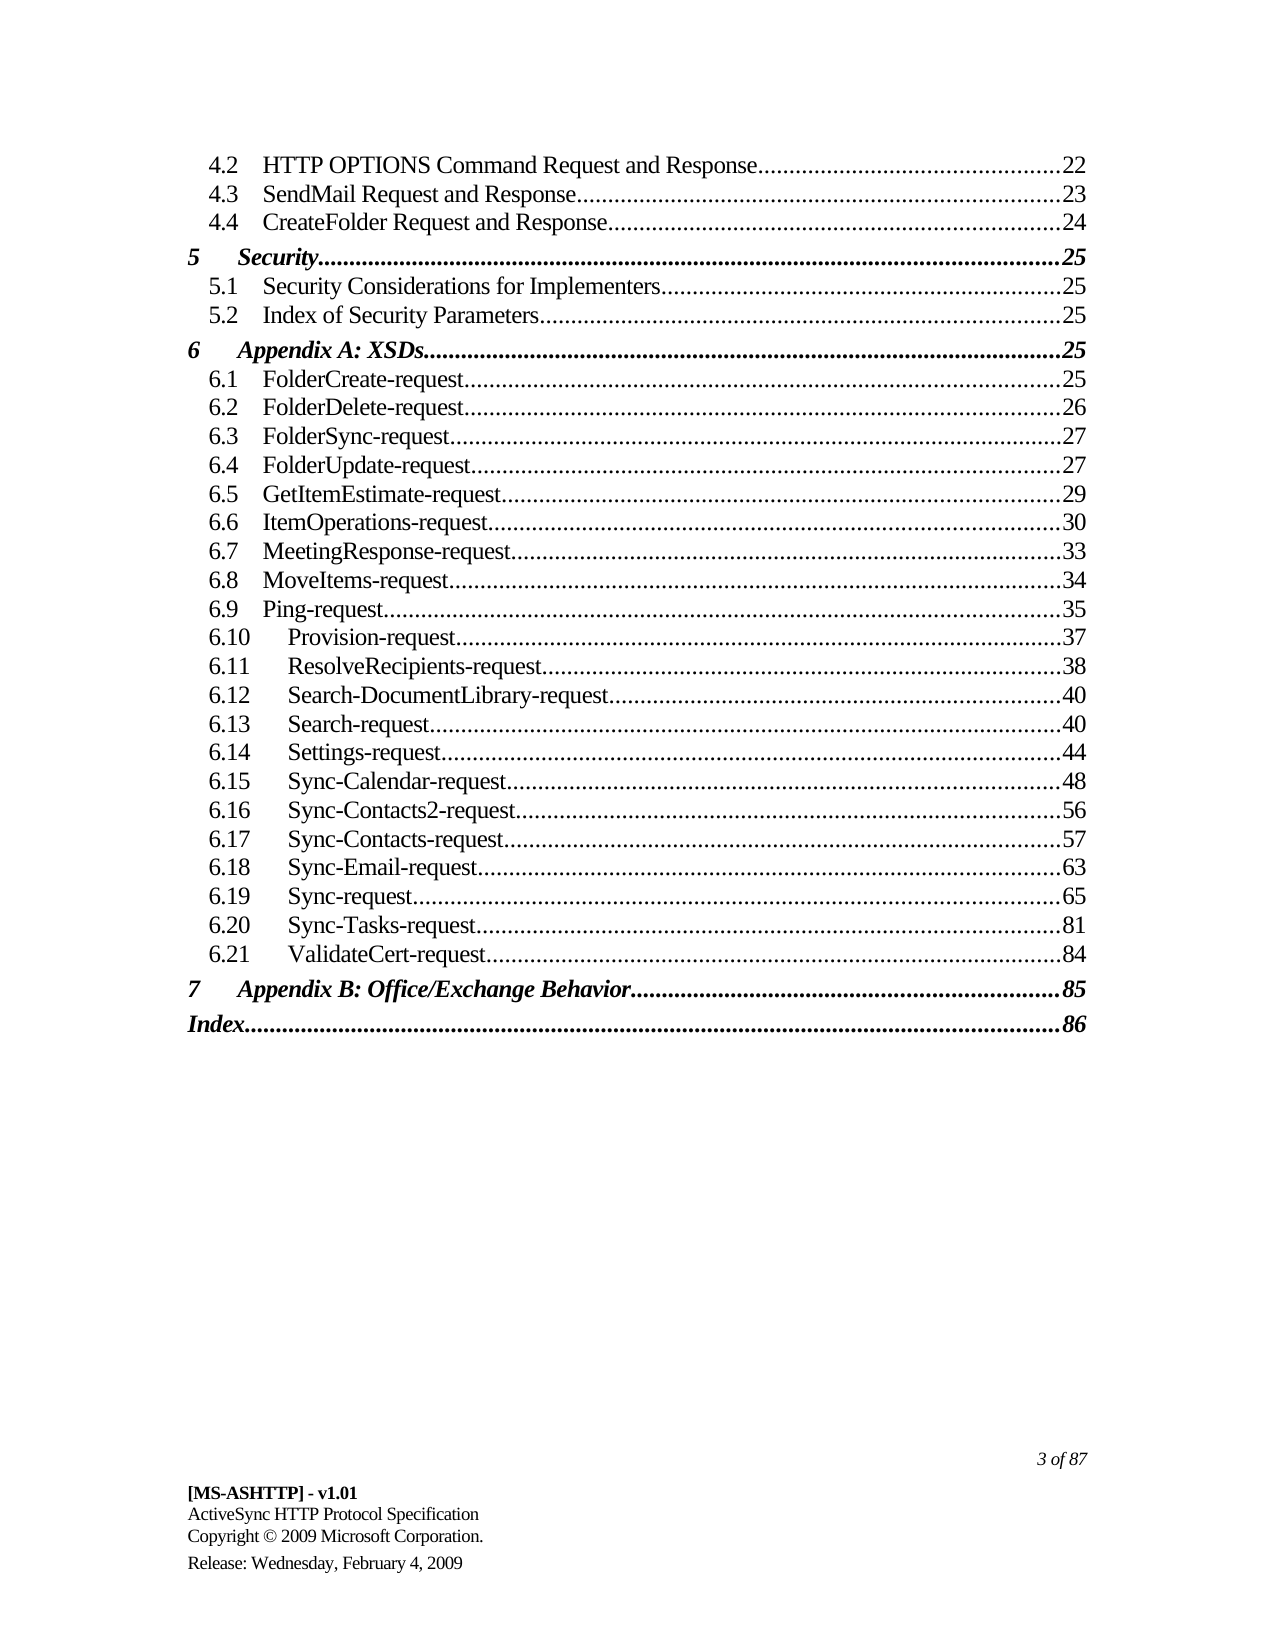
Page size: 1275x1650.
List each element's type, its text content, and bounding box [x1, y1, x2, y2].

text 6.3 FolderSync-request 27 [208, 421, 1087, 450]
text 6.13 Search-request 40 [208, 709, 1087, 737]
text Index 86 [187, 1009, 1087, 1037]
text 6.21 ValidateCert-request 84 [208, 939, 1087, 967]
text 6.2 FolderDelete-request 26 [208, 392, 1087, 421]
text 6.19 Sync-request 65 [208, 881, 1087, 910]
text 6.1 FolderCreate-request 25 [208, 364, 1087, 392]
text 5.2 Index of Security Parameters 25 [208, 300, 1087, 329]
text 4.2 HTTP OPTIONS Command Request and Response 22 [208, 150, 1087, 179]
text 6.11 ResolveRecipients-request 38 [208, 651, 1087, 680]
text 6.7 MeetingResponse-request 33 [208, 536, 1087, 565]
text 6.12 Search-DocumentLibrary-request 40 [208, 680, 1087, 709]
text 6.6 ItemOperations-request 30 [208, 507, 1087, 536]
text 6.9 Ping-request 35 [208, 594, 1087, 622]
text 6.17 Sync-Contacts-request 57 [208, 824, 1087, 852]
text 6.20 Sync-Tasks-request 81 [208, 910, 1087, 939]
text 6.16 Sync-Contacts2-request 56 [208, 795, 1087, 824]
text 6.15 Sync-Calendar-request 48 [208, 766, 1087, 795]
text 6.5 GetItemEstimate-request 29 [208, 479, 1087, 507]
text 4.3 SendMail Request and Response 23 [208, 179, 1087, 207]
text 6 Appendix A: XSDs 25 [187, 335, 1087, 364]
text 5 Security 25 [187, 242, 1087, 271]
text 6.8 MoveItems-request 34 [208, 565, 1087, 594]
text 4.4 CreateFolder Request and Response 24 [208, 207, 1087, 236]
text 6.14 Settings-request 44 [208, 737, 1087, 766]
text 6.4 FolderUpdate-request 27 [208, 450, 1087, 479]
text 5.1 Security Considerations for Implementers 25 [208, 271, 1087, 300]
text 7 Appendix B: Office/Exchange Behavior 85 [187, 974, 1087, 1002]
text 6.18 Sync-Email-request 63 [208, 852, 1087, 881]
text 6.10 Provision-request 37 [208, 622, 1087, 651]
